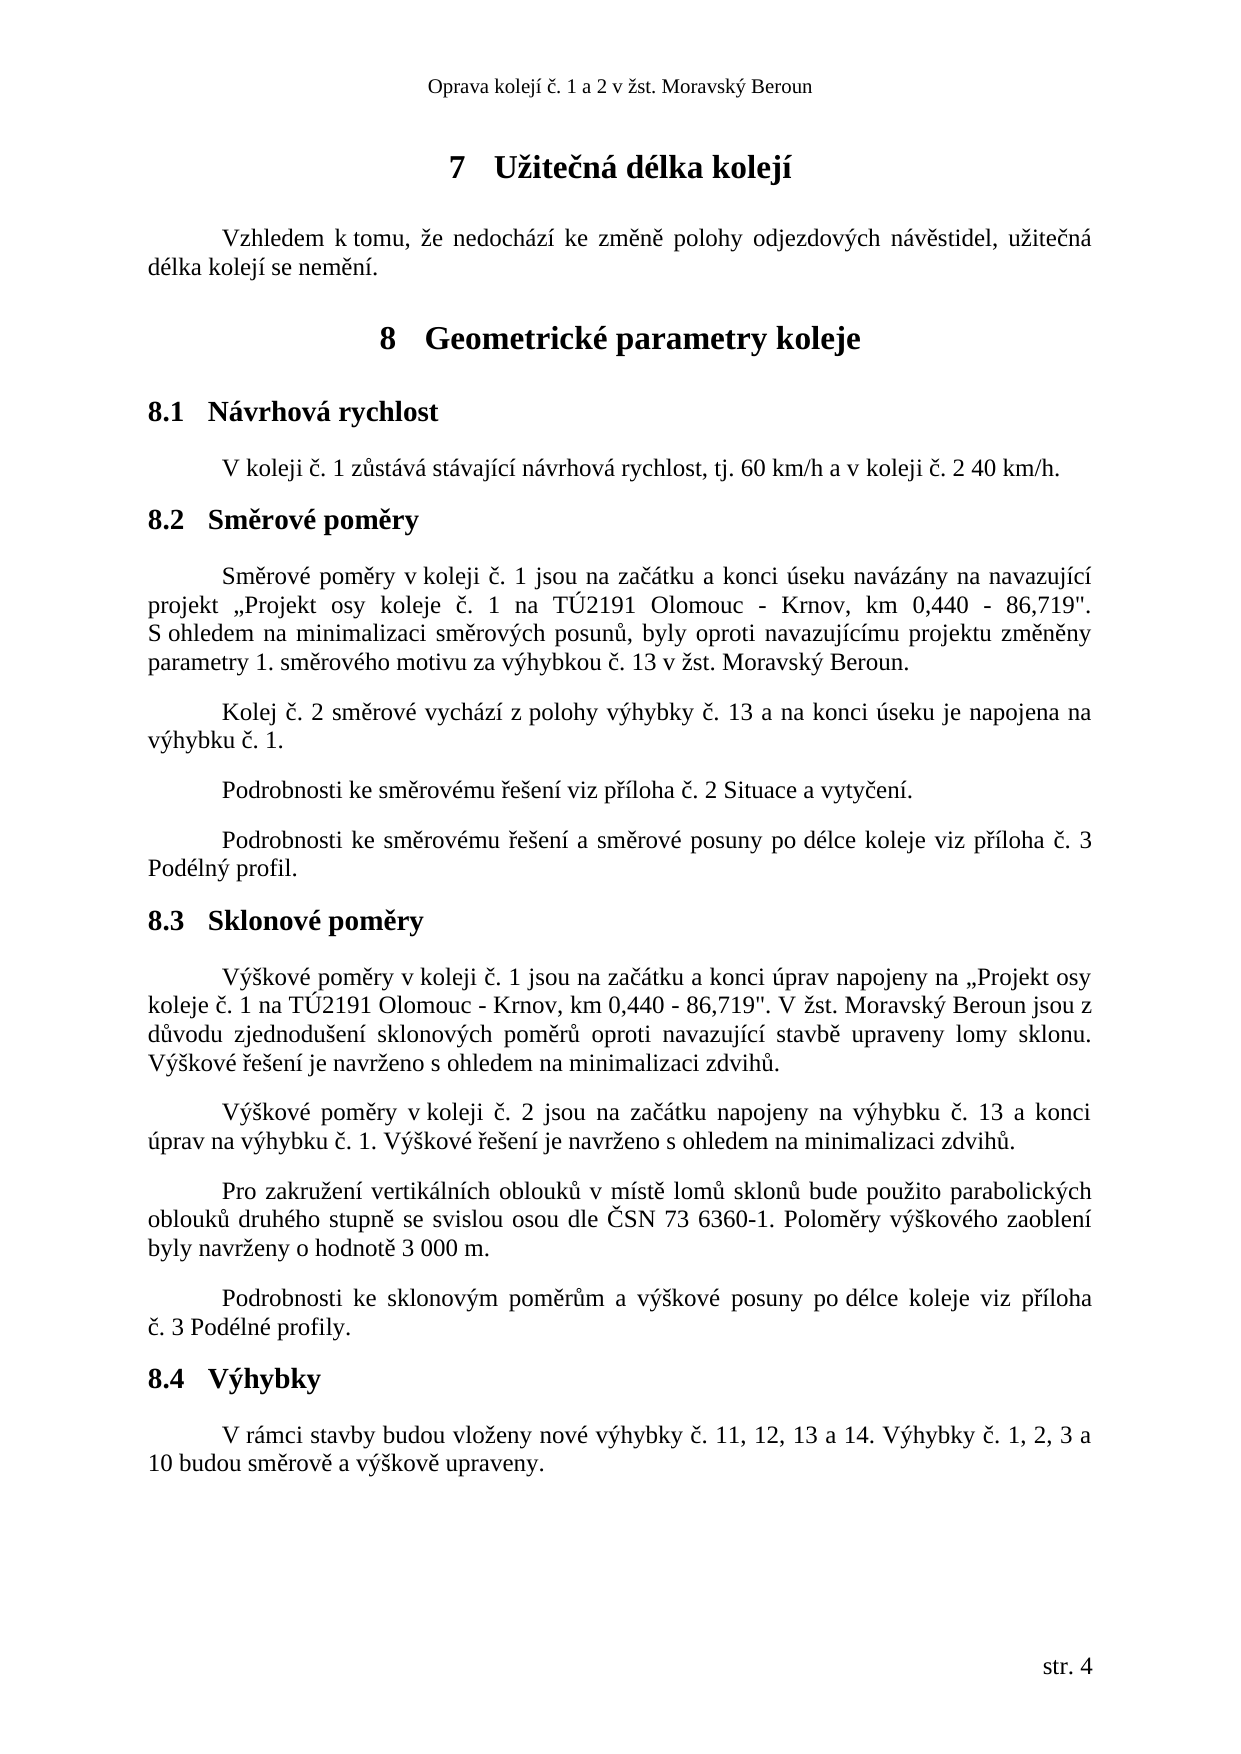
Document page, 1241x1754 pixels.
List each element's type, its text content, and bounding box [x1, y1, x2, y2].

subtitle Geometrické parametry koleje [148, 318, 1092, 357]
text Pro zakružení vertikálních oblouků v místě lomů sklonů bude použito parabolických oblouků druhého stupně se svislou osou dle ČSN 73 6360-1. Poloměry výškového zaoblení byly navrženy o hodnotě 3 000 m. [148, 1176, 1092, 1262]
subtitle Sklonové poměry [148, 903, 1092, 937]
text Podrobnosti ke sklonovým poměrům a výškové posuny po délce koleje viz příloha č. 3 Podélné profily. [148, 1283, 1092, 1340]
text Podrobnosti ke směrovému řešení viz příloha č. 2 Situace a vytyčení. [148, 775, 1092, 804]
subtitle Výhybky [148, 1361, 1092, 1395]
subtitle Návrhová rychlost [148, 394, 1092, 428]
subtitle Směrové poměry [148, 502, 1092, 536]
text V koleji č. 1 zůstává stávající návrhová rychlost, tj. 60 km/h a v koleji č. 2 40 km/h. [148, 453, 1092, 482]
text Vzhledem k tomu, že nedochází ke změně polohy odjezdových návěstidel, užitečná délka kolejí se nemění. [148, 223, 1092, 281]
subtitle Užitečná délka kolejí [148, 148, 1092, 186]
text Směrové poměry v koleji č. 1 jsou na začátku a konci úseku navázány na navazující projekt „Projekt osy koleje č. 1 na TÚ2191 Olomouc - Krnov, km 0,440 - 86,719". S ohledem na minimalizaci směrových posunů, byly oproti navazujícímu projektu změněny parametry 1. směrového motivu za výhybkou č. 13 v žst. Moravský Beroun. [148, 561, 1092, 676]
text Výškové poměry v koleji č. 2 jsou na začátku napojeny na výhybku č. 13 a konci úprav na výhybku č. 1. Výškové řešení je navrženo s ohledem na minimalizaci zdvihů. [148, 1097, 1092, 1155]
text V rámci stavby budou vloženy nové výhybky č. 11, 12, 13 a 14. Výhybky č. 1, 2, 3 a 10 budou směrově a výškově upraveny. [148, 1420, 1092, 1477]
text Kolej č. 2 směrové vychází z polohy výhybky č. 13 a na konci úseku je napojena na výhybku č. 1. [148, 697, 1092, 754]
text Podrobnosti ke směrovému řešení a směrové posuny po délce koleje viz příloha č. 3 Podélný profil. [148, 825, 1092, 882]
text Výškové poměry v koleji č. 1 jsou na začátku a konci úprav napojeny na „Projekt osy koleje č. 1 na TÚ2191 Olomouc - Krnov, km 0,440 - 86,719". V žst. Moravský Beroun jsou z důvodu zjednodušení sklonových poměrů oproti navazující stavbě upraveny lomy sklonu. Výškové řešení je navrženo s ohledem na minimalizaci zdvihů. [148, 962, 1092, 1077]
